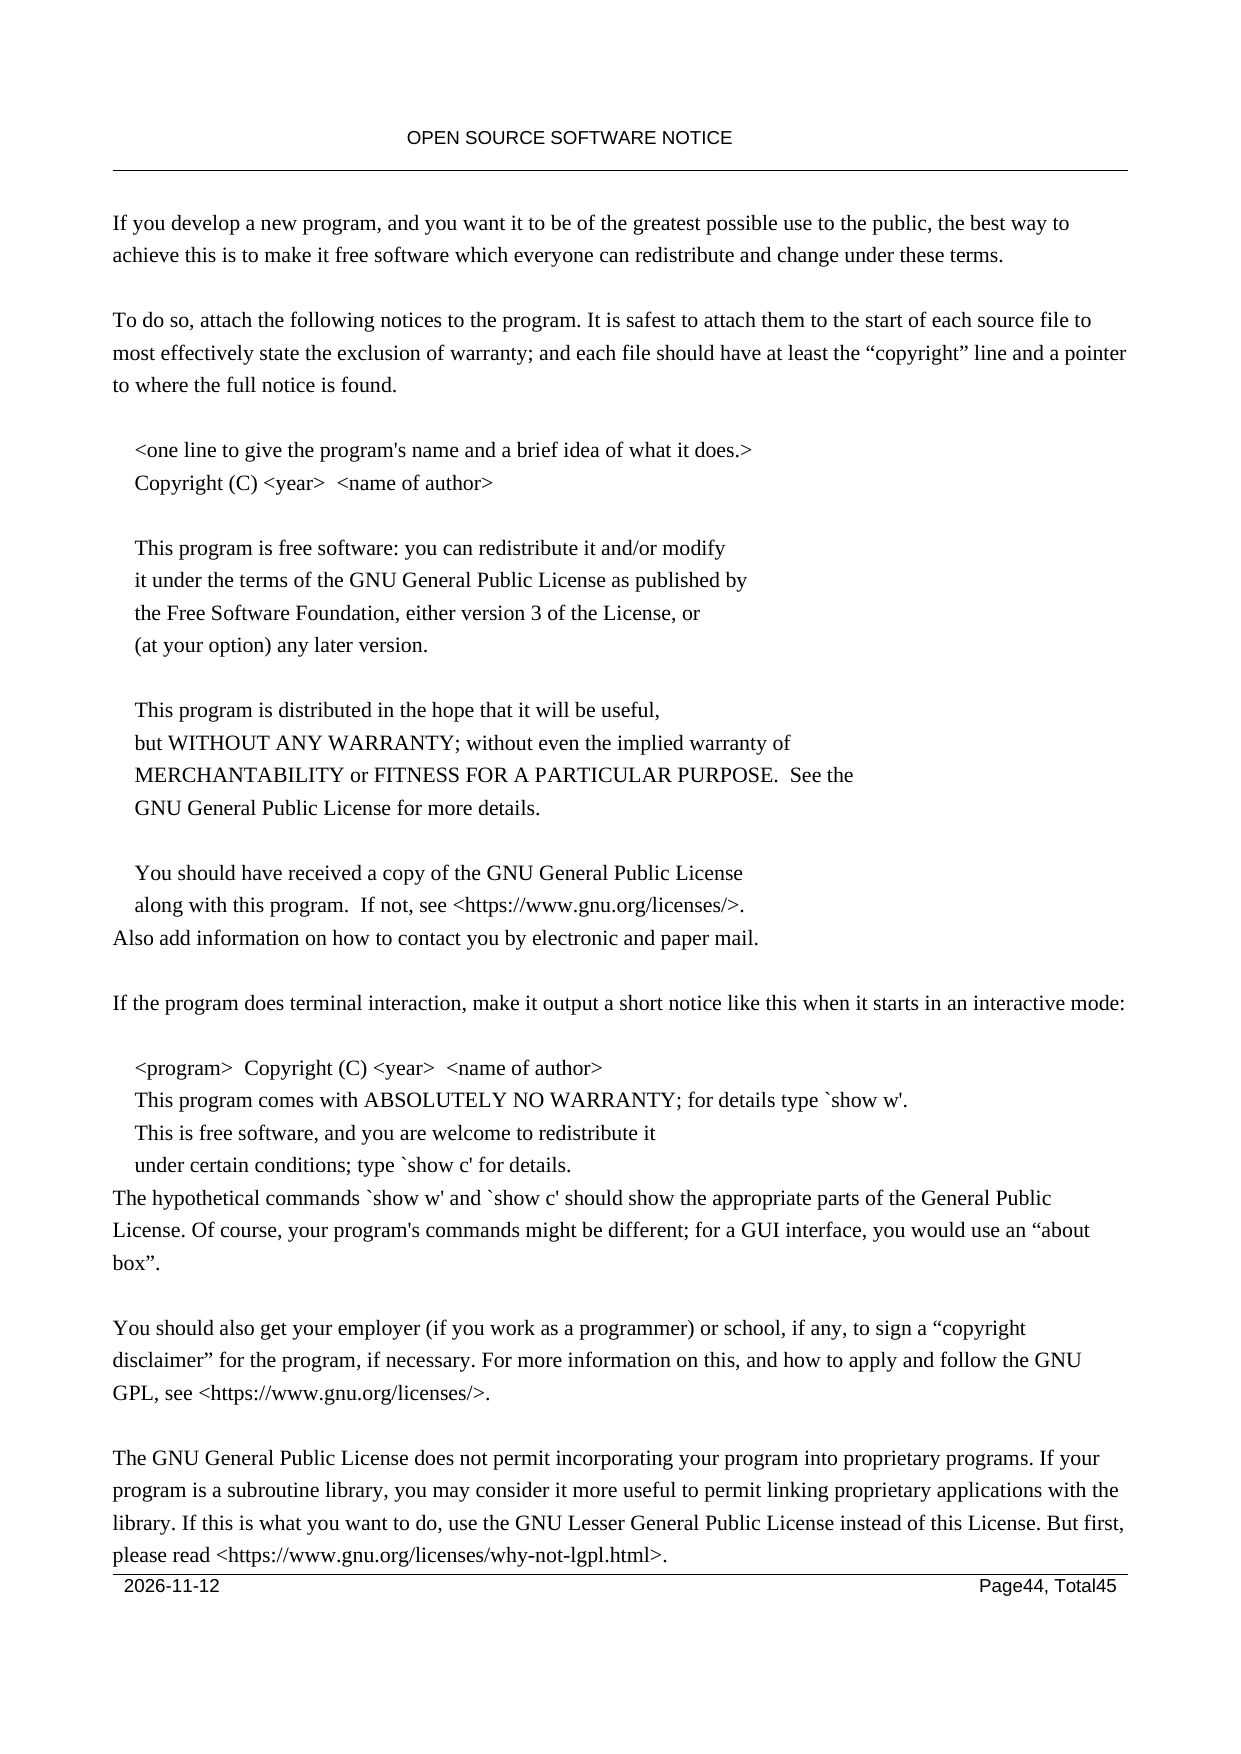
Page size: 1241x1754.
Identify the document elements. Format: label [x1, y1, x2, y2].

text [112, 206, 1128, 1571]
